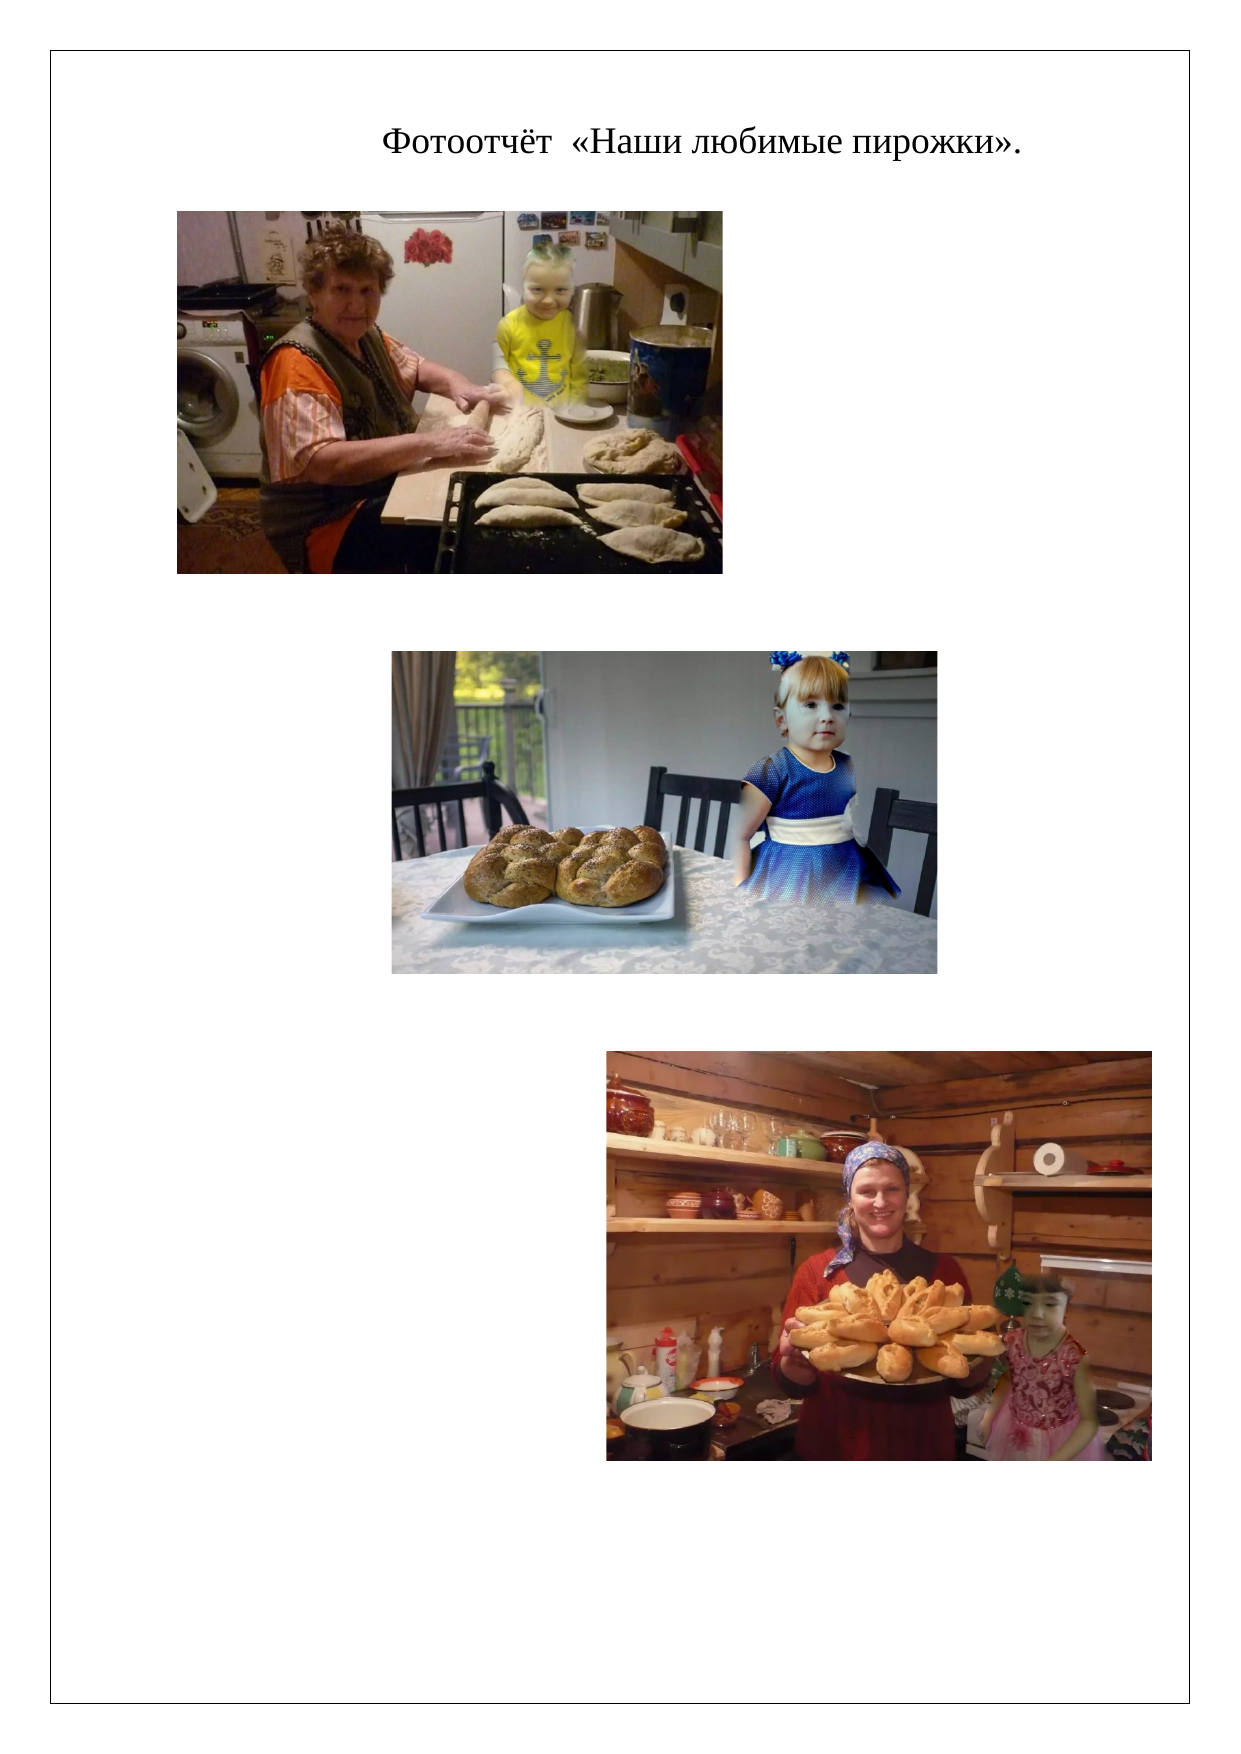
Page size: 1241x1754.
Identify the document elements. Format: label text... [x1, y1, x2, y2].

picture [606, 1051, 1152, 1461]
text Фотоотчёт «Наши любимые пирожки». [252, 118, 1152, 161]
picture [177, 211, 723, 574]
picture [391, 651, 938, 974]
